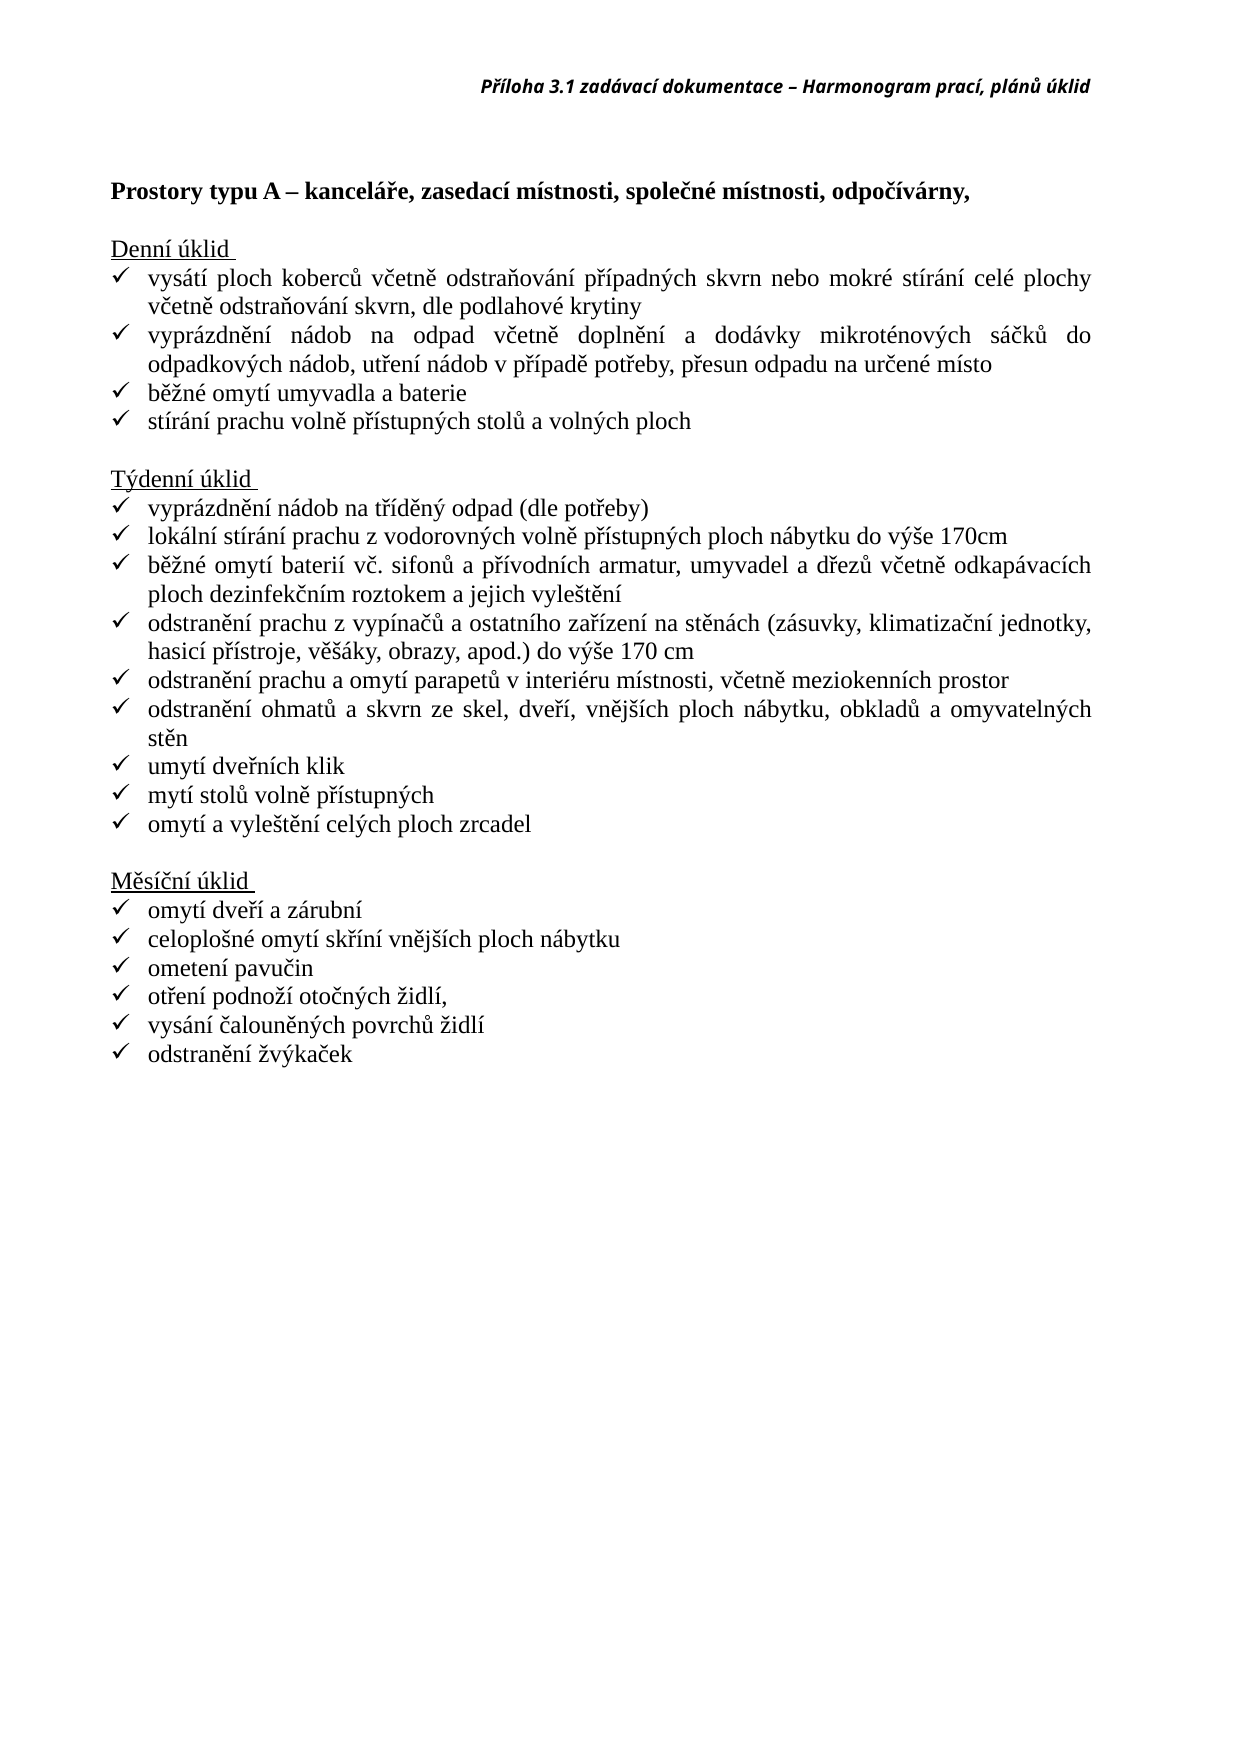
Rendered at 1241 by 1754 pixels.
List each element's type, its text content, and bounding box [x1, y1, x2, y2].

text Denní úklid [110, 234, 1093, 263]
list stírání prachu volně přístupných stolů a volných ploch [110, 406, 1093, 435]
list umytí dveřních klik [110, 751, 1093, 780]
list odstranění ohmatů a skvrn ze skel, dveří, vnějších ploch nábytku, obkladů a omyvatelných stěn [110, 694, 1093, 751]
list odstranění prachu z vypínačů a ostatního zařízení na stěnách (zásuvky, klimatizační jednotky, hasicí přístroje, věšáky, obrazy, apod.) do výše 170 cm [110, 608, 1093, 665]
list odstranění prachu a omytí parapetů v interiéru místnosti, včetně meziokenních prostor [110, 665, 1093, 694]
list mytí stolů volně přístupných [110, 780, 1093, 809]
list vyprázdnění nádob na odpad včetně doplnění a dodávky mikroténových sáčků do odpadkových nádob, utření nádob v případě potřeby, přesun odpadu na určené místo [110, 320, 1093, 378]
text Prostory typu A – kanceláře, zasedací místnosti, společné místnosti, odpočívárny, [110, 176, 1093, 205]
list odstranění žvýkaček [110, 1039, 1093, 1068]
list běžné omytí umyvadla a baterie [110, 378, 1093, 406]
list omytí a vyleštění celých ploch zrcadel [110, 809, 1093, 838]
list celoplošné omytí skříní vnějších ploch nábytku [110, 924, 1093, 953]
list vyprázdnění nádob na tříděný odpad (dle potřeby) [110, 493, 1093, 521]
list ometení pavučin [110, 953, 1093, 981]
list omytí dveří a zárubní [110, 895, 1093, 924]
text Měsíční úklid [110, 866, 1093, 895]
list vysátí ploch koberců včetně odstraňování případných skvrn nebo mokré stírání celé plochy včetně odstraňování skvrn, dle podlahové krytiny [110, 263, 1093, 320]
list lokální stírání prachu z vodorovných volně přístupných ploch nábytku do výše 170cm [110, 521, 1093, 550]
list otření podnoží otočných židlí, [110, 981, 1093, 1010]
text Týdenní úklid [110, 464, 1093, 493]
list vysání čalouněných povrchů židlí [110, 1010, 1093, 1039]
list běžné omytí baterií vč. sifonů a přívodních armatur, umyvadel a dřezů včetně odkapávacích ploch dezinfekčním roztokem a jejich vyleštění [110, 550, 1093, 608]
